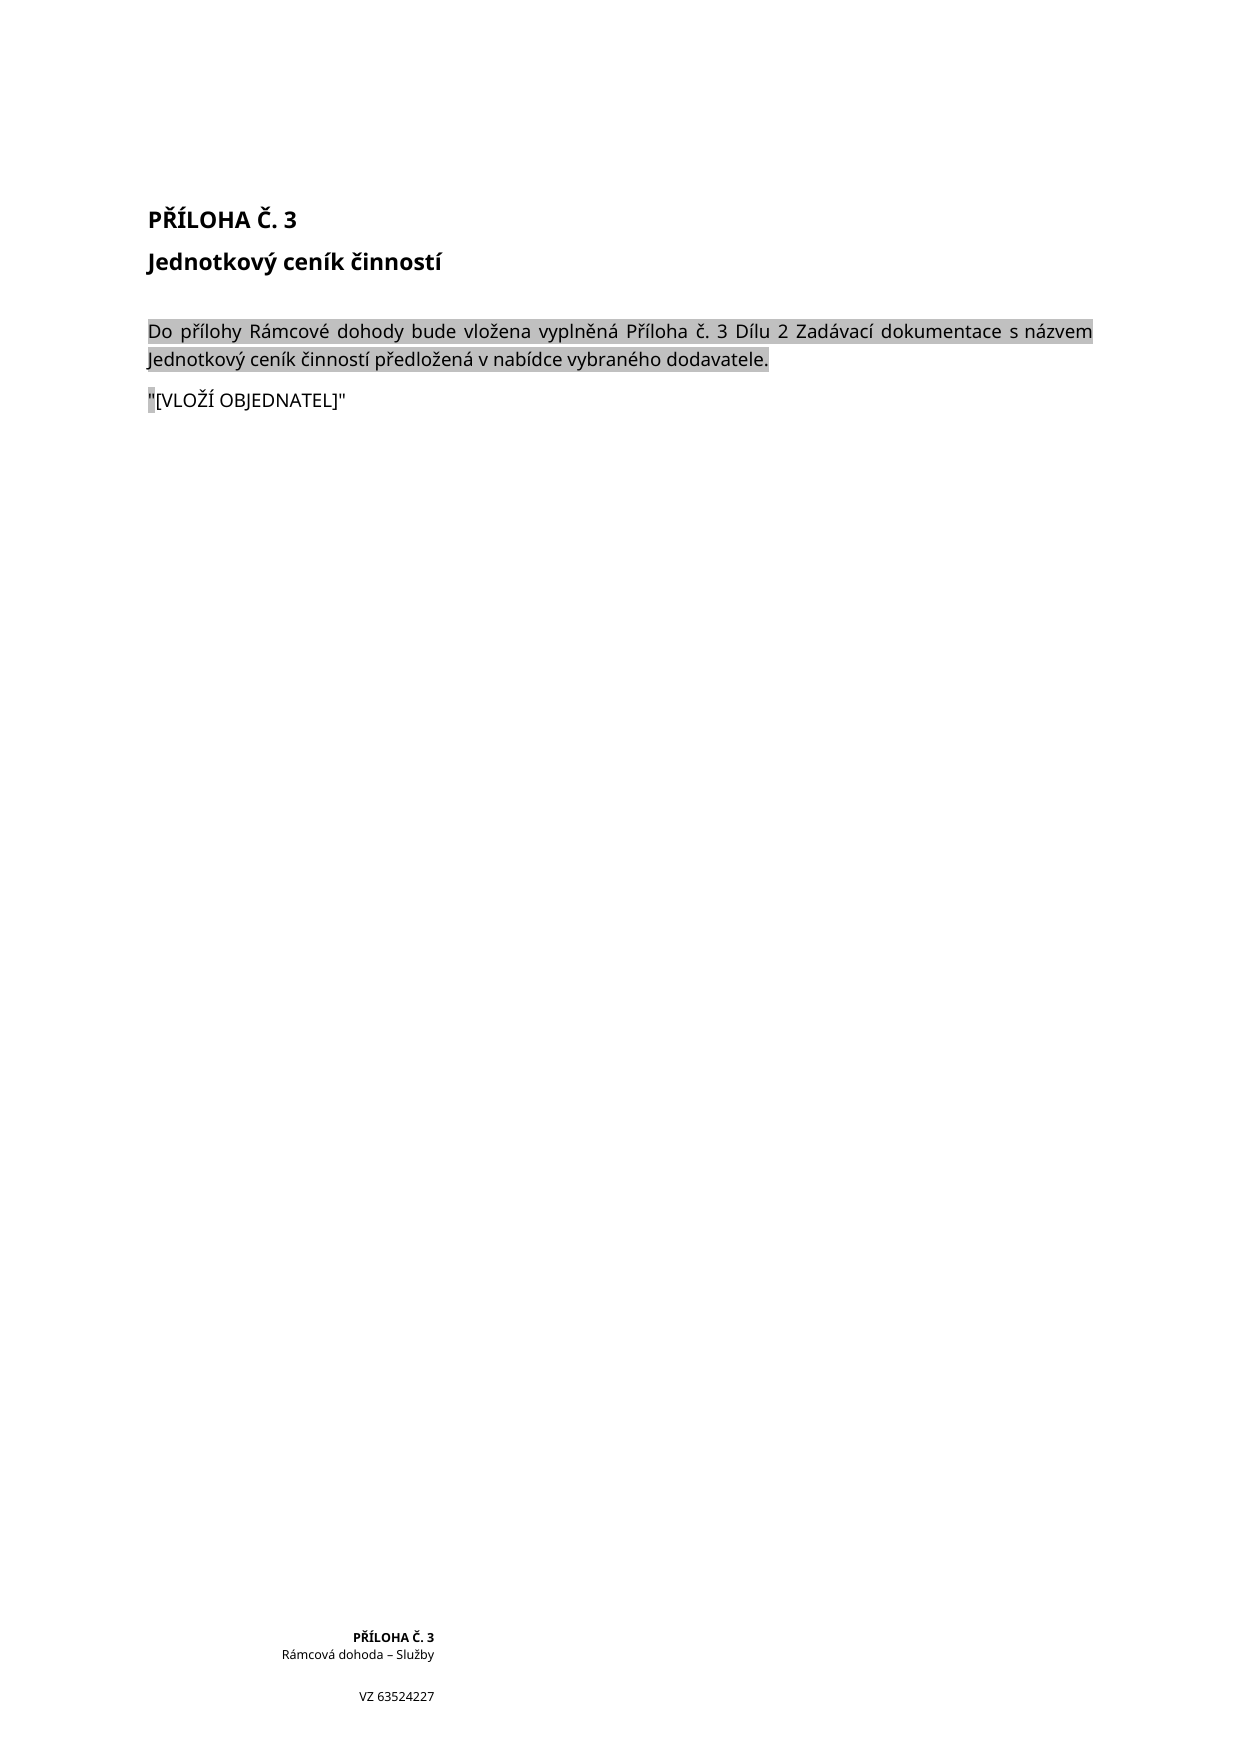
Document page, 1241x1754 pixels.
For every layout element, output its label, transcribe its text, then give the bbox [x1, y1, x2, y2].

text Do přílohy Rámcové dohody bude vložena vyplněná Příloha č. 3 Dílu 2 Zadávací dokumentace s názvem Jednotkový ceník činností předložená v nabídce vybraného dodavatele. [148, 344, 1093, 372]
text Jednotkový ceník činností [148, 247, 1093, 276]
text Příloha č. 3 [148, 206, 1093, 235]
